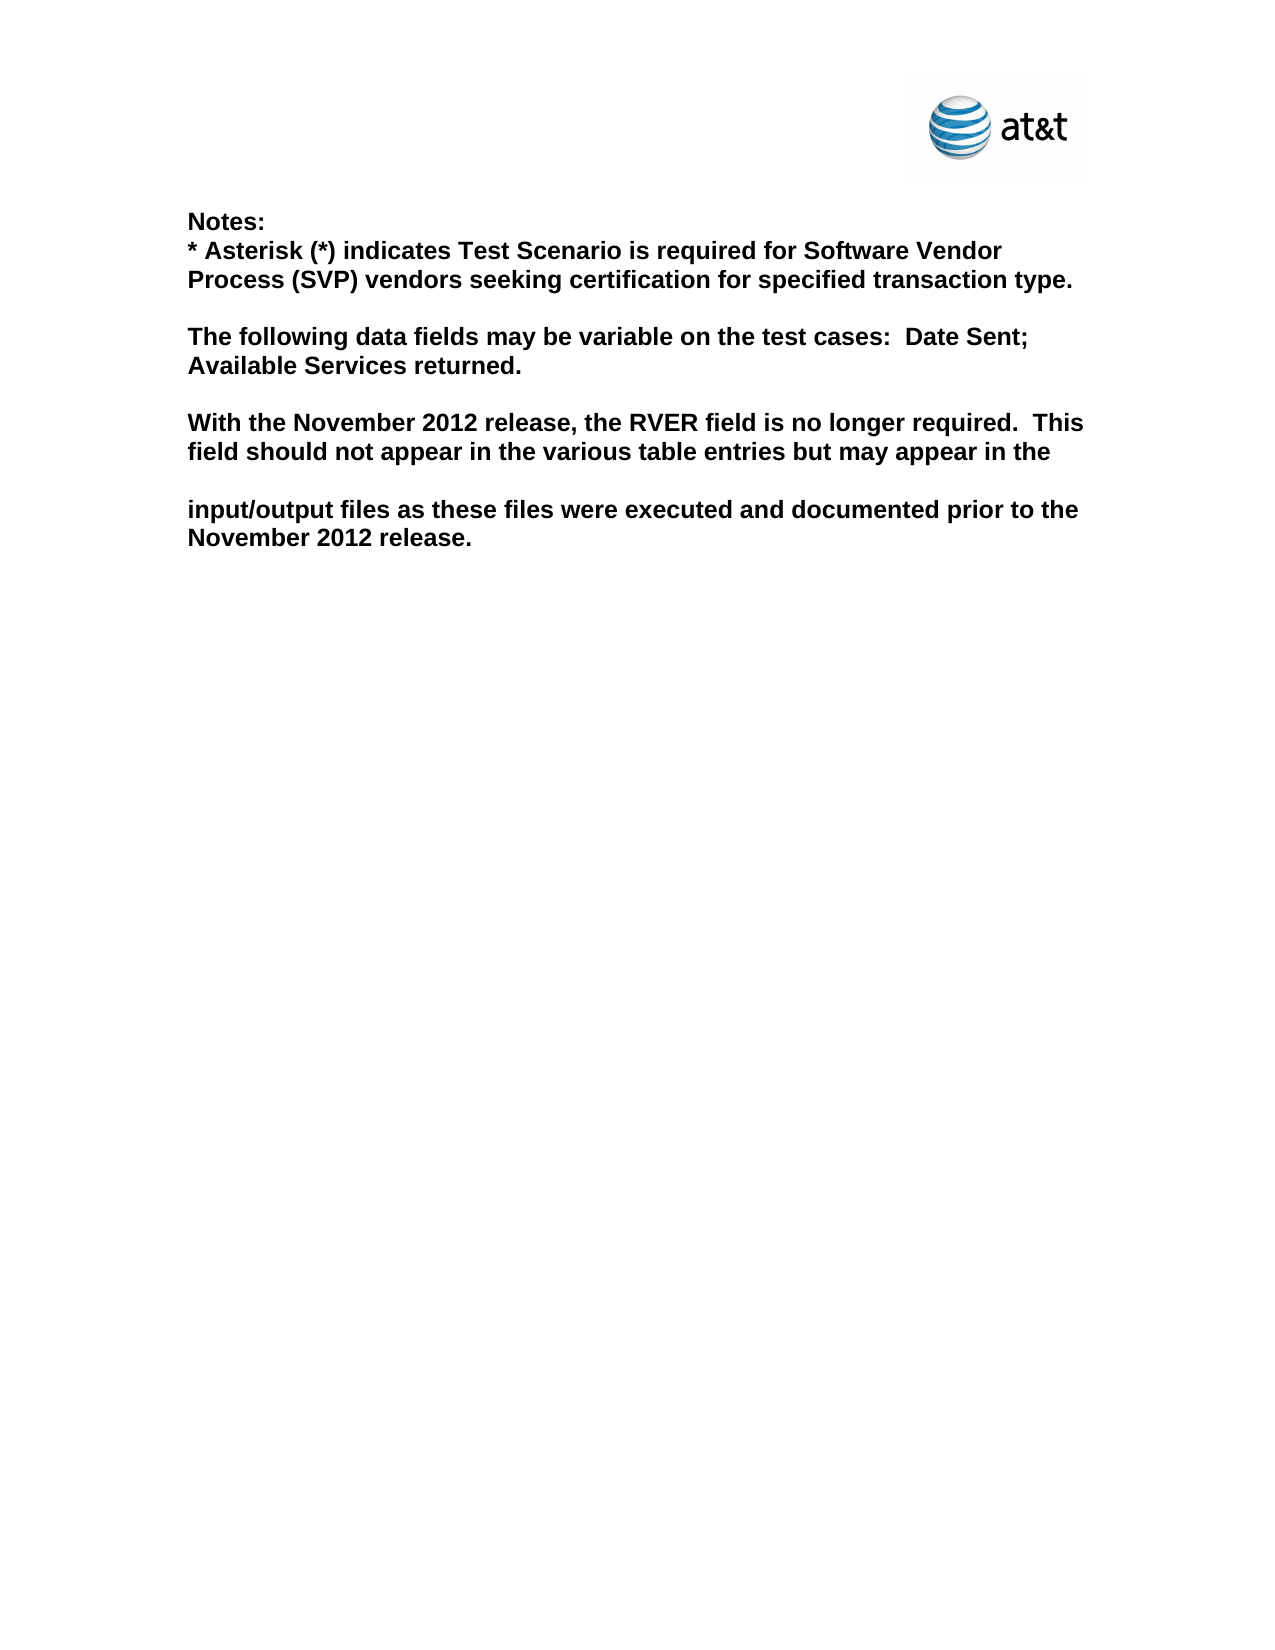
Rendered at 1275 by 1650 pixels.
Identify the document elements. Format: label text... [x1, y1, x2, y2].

subtitle The following data fields may be variable on the test cases: Date Sent; Available Services returned. [187, 322, 1087, 379]
text With the November 2012 release, the RVER field is no longer required. This field should not appear in the various table entries but may appear in the [187, 408, 1087, 466]
subtitle Notes: [187, 207, 1087, 236]
picture [908, 74, 1088, 181]
text input/output files as these files were executed and documented prior to the November 2012 release. [187, 494, 1087, 552]
subtitle * Asterisk (*) indicates Test Scenario is required for Software Vendor Process (SVP) vendors seeking certification for specified transaction type. [187, 236, 1087, 293]
